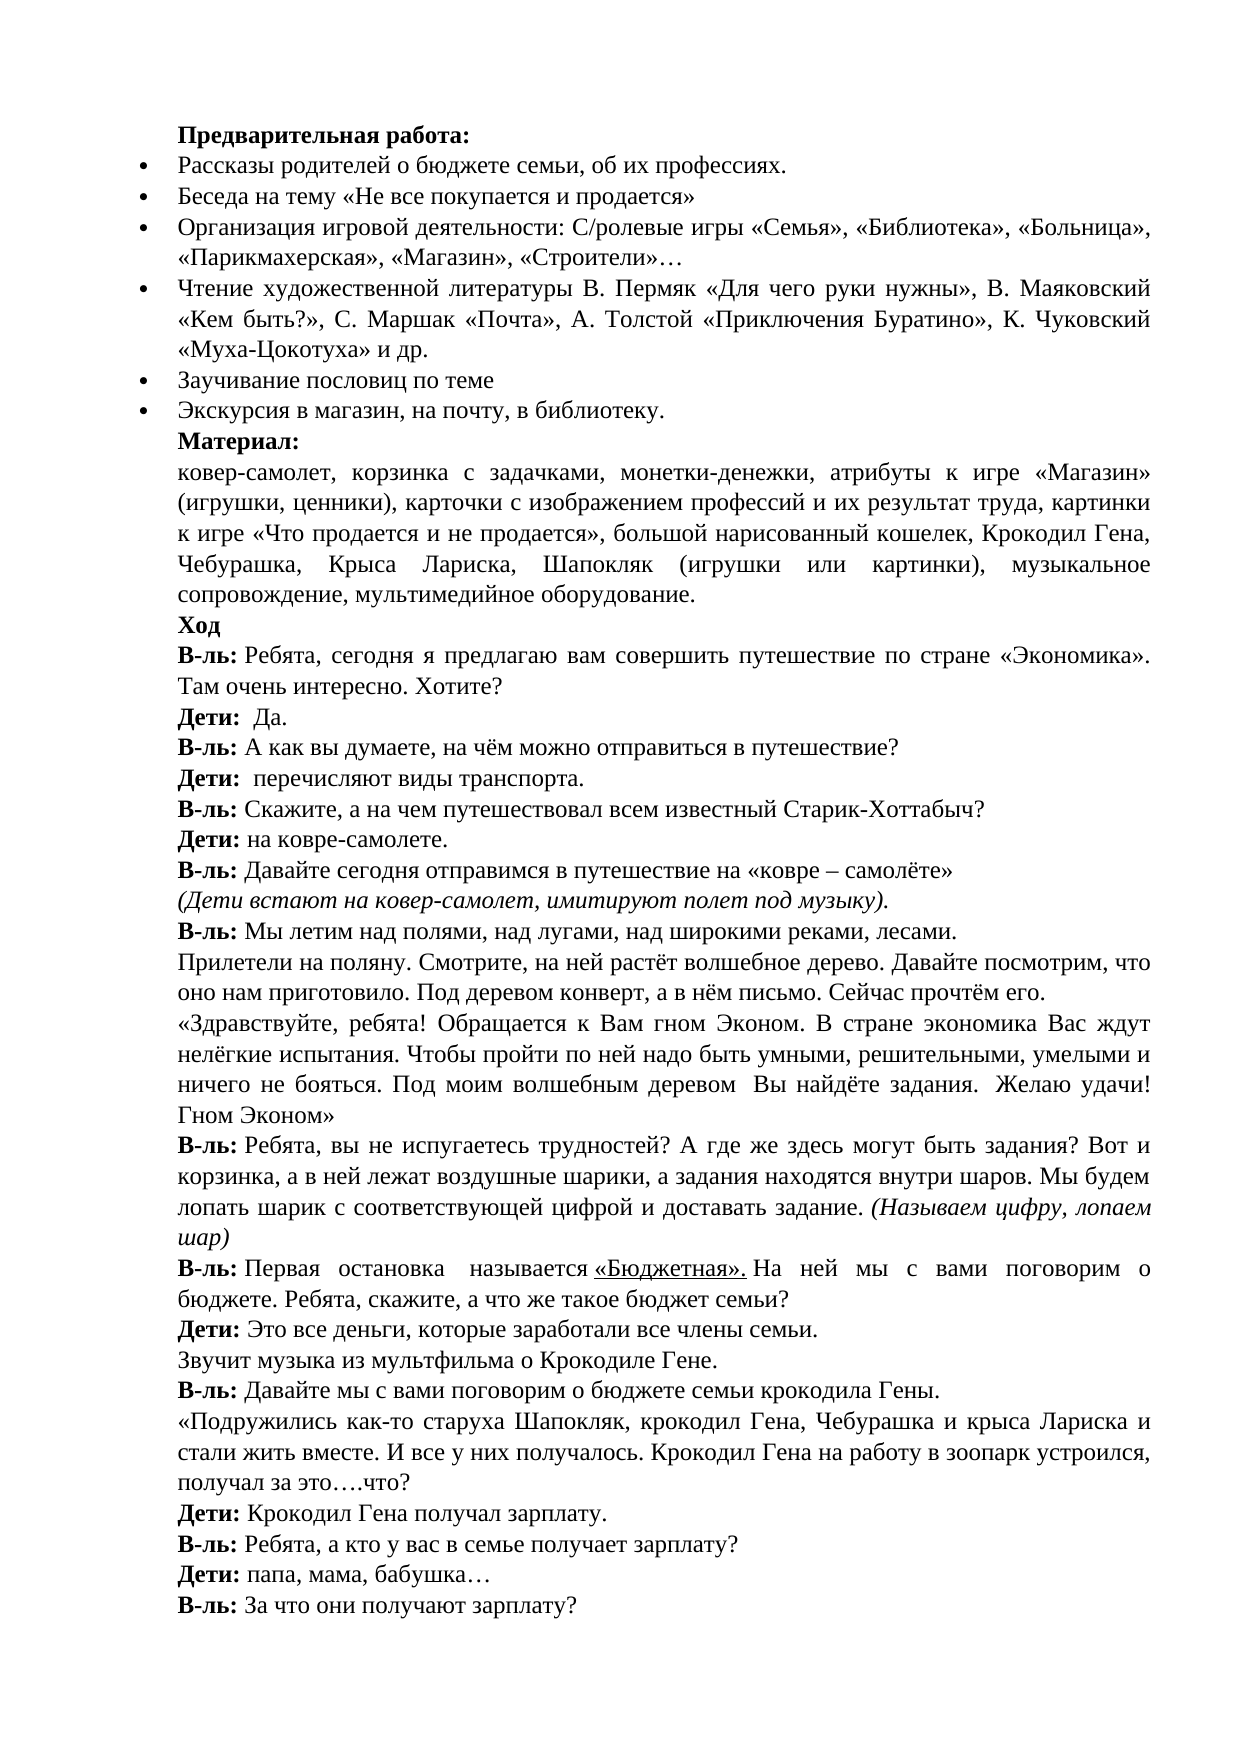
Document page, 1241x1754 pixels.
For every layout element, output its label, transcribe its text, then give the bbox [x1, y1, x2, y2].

text Дети: перечисляют виды транспорта. [177, 761, 1152, 792]
text Дети: на ковре-самолете. [177, 822, 1152, 853]
text «Подружились как-то старуха Шапокляк, крокодил Гена, Чебурашка и крыса Лариска и стали жить вместе. И все у них получалось. Крокодил Гена на работу в зоопарк устроился, получал за это….что? [177, 1404, 1152, 1496]
text Предварительная работа: [177, 118, 1152, 149]
text В-ль: Мы летим над полями, над лугами, над широкими реками, лесами. [177, 914, 1152, 945]
list Экскурсия в магазин, на почту, в библиотеку. [140, 394, 1152, 424]
text Дети: Это все деньги, которые заработали все члены семьи. [177, 1312, 1152, 1343]
text Дети: Крокодил Гена получал зарплату. [177, 1496, 1152, 1527]
text «Здравствуйте, ребята! Обращается к Вам гном Эконом. В стране экономика Вас ждут нелёгкие испытания. Чтобы пройти по ней надо быть умными, решительными, умелыми и ничего не бояться. Под моим волшебным деревом Вы найдёте задания. Желаю удачи! Гном Эконом» [177, 1006, 1152, 1129]
text Ход [177, 608, 1152, 639]
text ковер-самолет, корзинка с задачками, монетки-денежки, атрибуты к игре «Магазин» (игрушки, ценники), карточки с изображением профессий и их результат труда, картинки к игре «Что продается и не продается», большой нарисованный кошелек, Крокодил Гена, Чебурашка, Крыса Лариска, Шапокляк (игрушки или картинки), музыкальное сопровождение, мультимедийное оборудование. [177, 455, 1152, 608]
text В-ль: Скажите, а на чем путешествовал всем известный Старик-Хоттабыч? [177, 792, 1152, 822]
list Рассказы родителей о бюджете семьи, об их профессиях. [140, 149, 1152, 179]
text (Дети встают на ковер-самолет, имитируют полет под музыку). [177, 884, 1152, 914]
text В-ль: Давайте сегодня отправимся в путешествие на «ковре – самолёте» [177, 853, 1152, 884]
text Звучит музыка из мультфильма о Крокодиле Гене. [177, 1343, 1152, 1374]
text В-ль: Ребята, а кто у вас в семье получает зарплату? [177, 1527, 1152, 1557]
text Дети: папа, мама, бабушка… [177, 1557, 1152, 1588]
list Чтение художественной литературы В. Пермяк «Для чего руки нужны», В. Маяковский «Кем быть?», С. Маршак «Почта», А. Толстой «Приключения Буратино», К. Чуковский «Муха-Цокотуха» и др. [140, 271, 1152, 363]
list Организация игровой деятельности: С/ролевые игры «Семья», «Библиотека», «Больница», «Парикмахерская», «Магазин», «Строители»… [140, 210, 1152, 271]
text Материал: [177, 424, 1152, 455]
text В-ль: Давайте мы с вами поговорим о бюджете семьи крокодила Гены. [177, 1374, 1152, 1404]
text Прилетели на поляну. Смотрите, на ней растёт волшебное дерево. Давайте посмотрим, что оно нам приготовило. Под деревом конверт, а в нём письмо. Сейчас прочтём его. [177, 945, 1152, 1006]
text В-ль: За что они получают зарплату? [177, 1588, 1152, 1619]
text В-ль: Ребята, вы не испугаетесь трудностей? А где же здесь могут быть задания? Вот и корзинка, а в ней лежат воздушные шарики, а задания находятся внутри шаров. Мы будем лопать шарик с соответствующей цифрой и доставать задание. (Называем цифру, лопаем шар) [177, 1129, 1152, 1251]
list Беседа на тему «Не все покупается и продается» [140, 179, 1152, 210]
text В-ль: Ребята, сегодня я предлагаю вам совершить путешествие по стране «Экономика». Там очень интересно. Хотите? [177, 639, 1152, 700]
list Заучивание пословиц по теме [140, 363, 1152, 394]
text Дети: Да. [177, 700, 1152, 731]
text В-ль: А как вы думаете, на чём можно отправиться в путешествие? [177, 731, 1152, 761]
text В-ль: Первая остановка называется «Бюджетная». На ней мы с вами поговорим о бюджете. Ребята, скажите, а что же такое бюджет семьи? [177, 1251, 1152, 1312]
